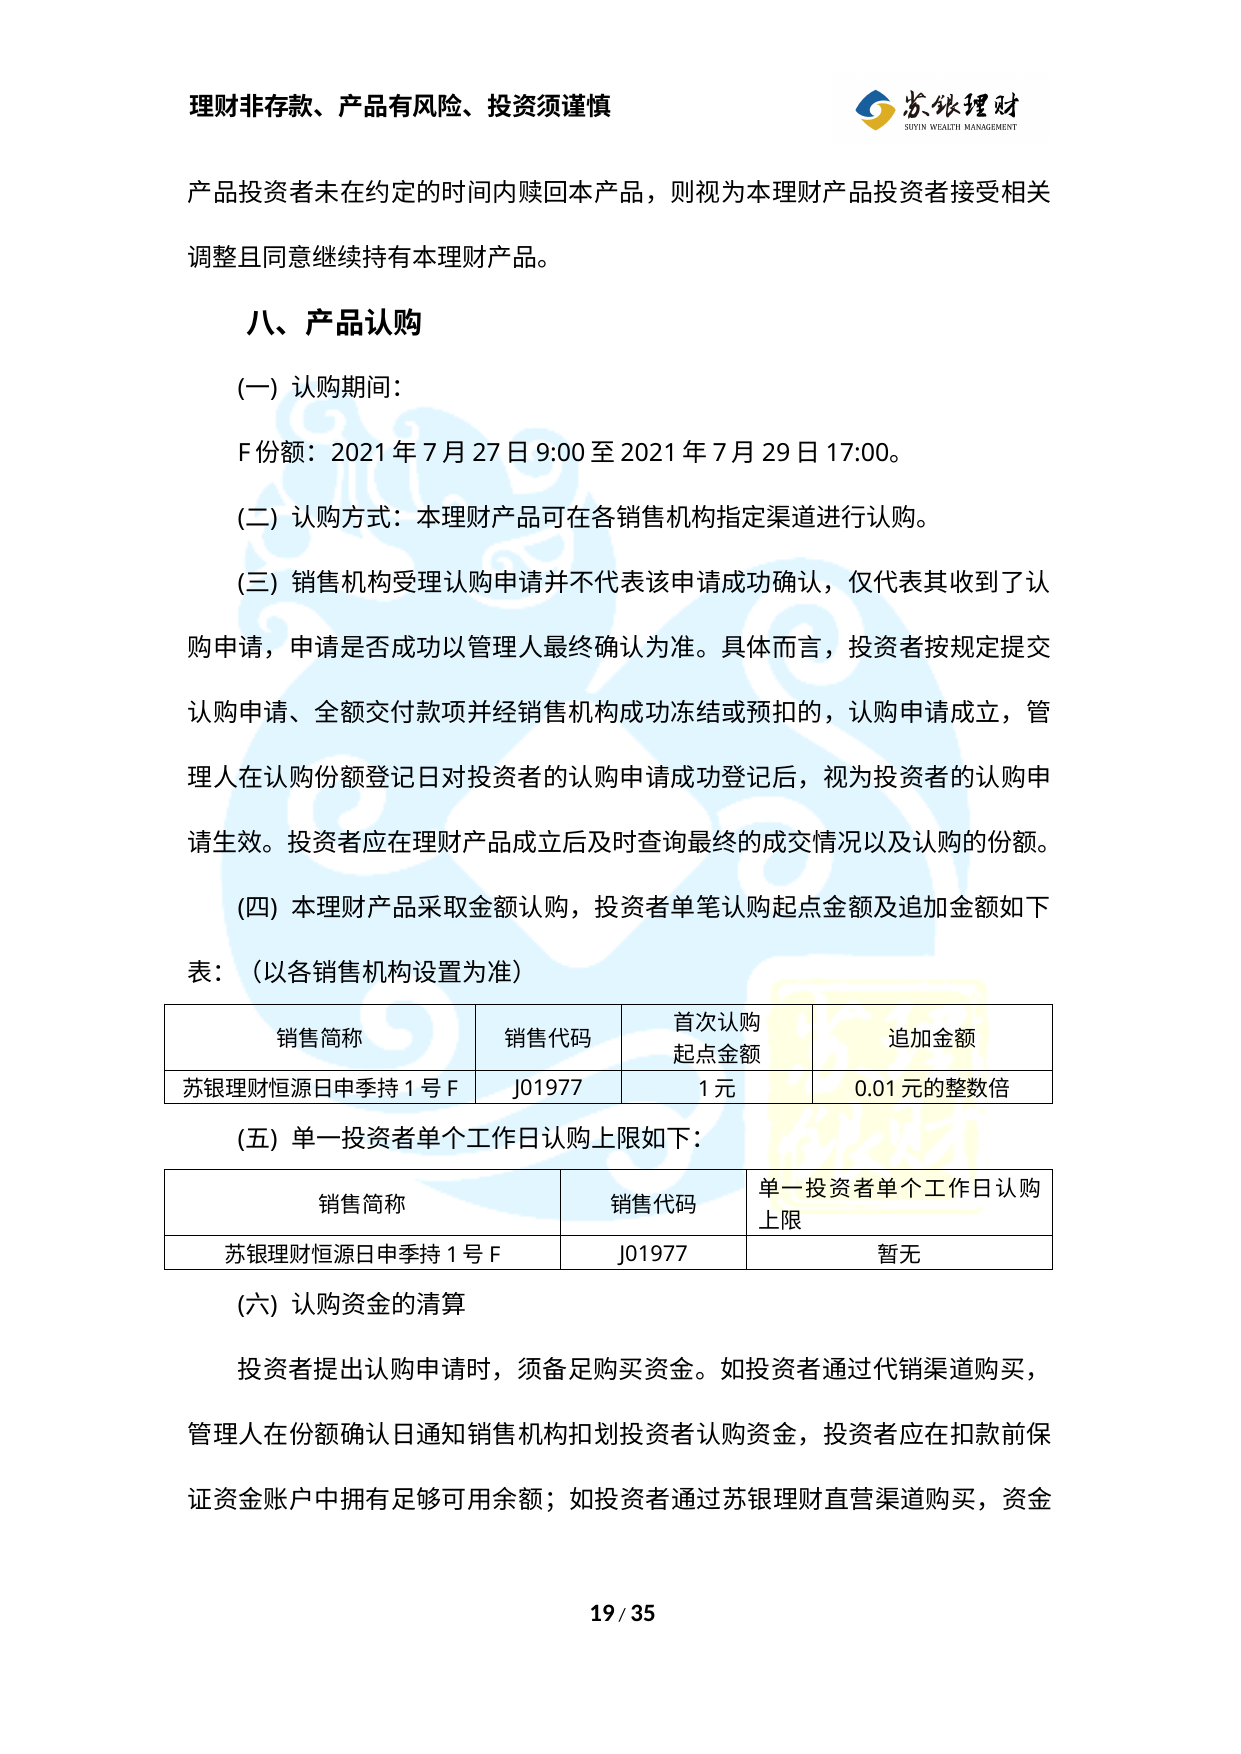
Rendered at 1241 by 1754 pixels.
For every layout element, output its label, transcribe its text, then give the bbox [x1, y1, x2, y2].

table_cell 苏银理财恒源日申季持1号F [165, 1071, 475, 1103]
picture [831, 73, 1049, 143]
table_header 追加金额 [813, 1005, 1052, 1069]
table_cell 暂无 [747, 1236, 1052, 1269]
table_header 单一投资者单个工作日认购上限 [747, 1170, 1052, 1235]
table_header 销售代码 [561, 1170, 746, 1235]
list 单一投资者单个工作日认购上限如下： [187, 1104, 1053, 1169]
table_cell J01977 [561, 1236, 746, 1269]
list 认购资金的清算 [187, 1270, 1053, 1335]
table_cell J01977 [476, 1071, 621, 1103]
list F份额：2021年7月27日9:00至2021年7月29日17:00。 [187, 418, 1053, 483]
list 产品认购 [187, 288, 1053, 353]
list 认购方式：本理财产品可在各销售机构指定渠道进行认购。 [187, 483, 1053, 548]
table_cell 1元 [622, 1071, 812, 1103]
table_header 销售简称 [165, 1170, 560, 1235]
table_header 销售简称 [165, 1005, 475, 1069]
list 认购期间： [187, 353, 1053, 418]
table_cell 苏银理财恒源日申季持1号F [165, 1236, 560, 1269]
list 本理财产品采取金额认购，投资者单笔认购起点金额及追加金额如下表：（以各销售机构设置为准） [187, 873, 1053, 1003]
table_cell 0.01元的整数倍 [813, 1071, 1052, 1103]
list 销售机构受理认购申请并不代表该申请成功确认，仅代表其收到了认购申请，申请是否成功以管理人最终确认为准。具体而言，投资者按规定提交认购申请、全额交付款项并经销售机构成功冻结或预扣的，认购申请成立，管理人在认购份额登记日对投资者的认购申请成功登记后，视为投资者的认购申请生效。投资者应在理财产品成立后及时查询最终的成交情况以及认购的份额。 [187, 548, 1053, 873]
table_header 销售代码 [476, 1005, 621, 1069]
table_header 首次认购 起点金额 [622, 1005, 812, 1069]
